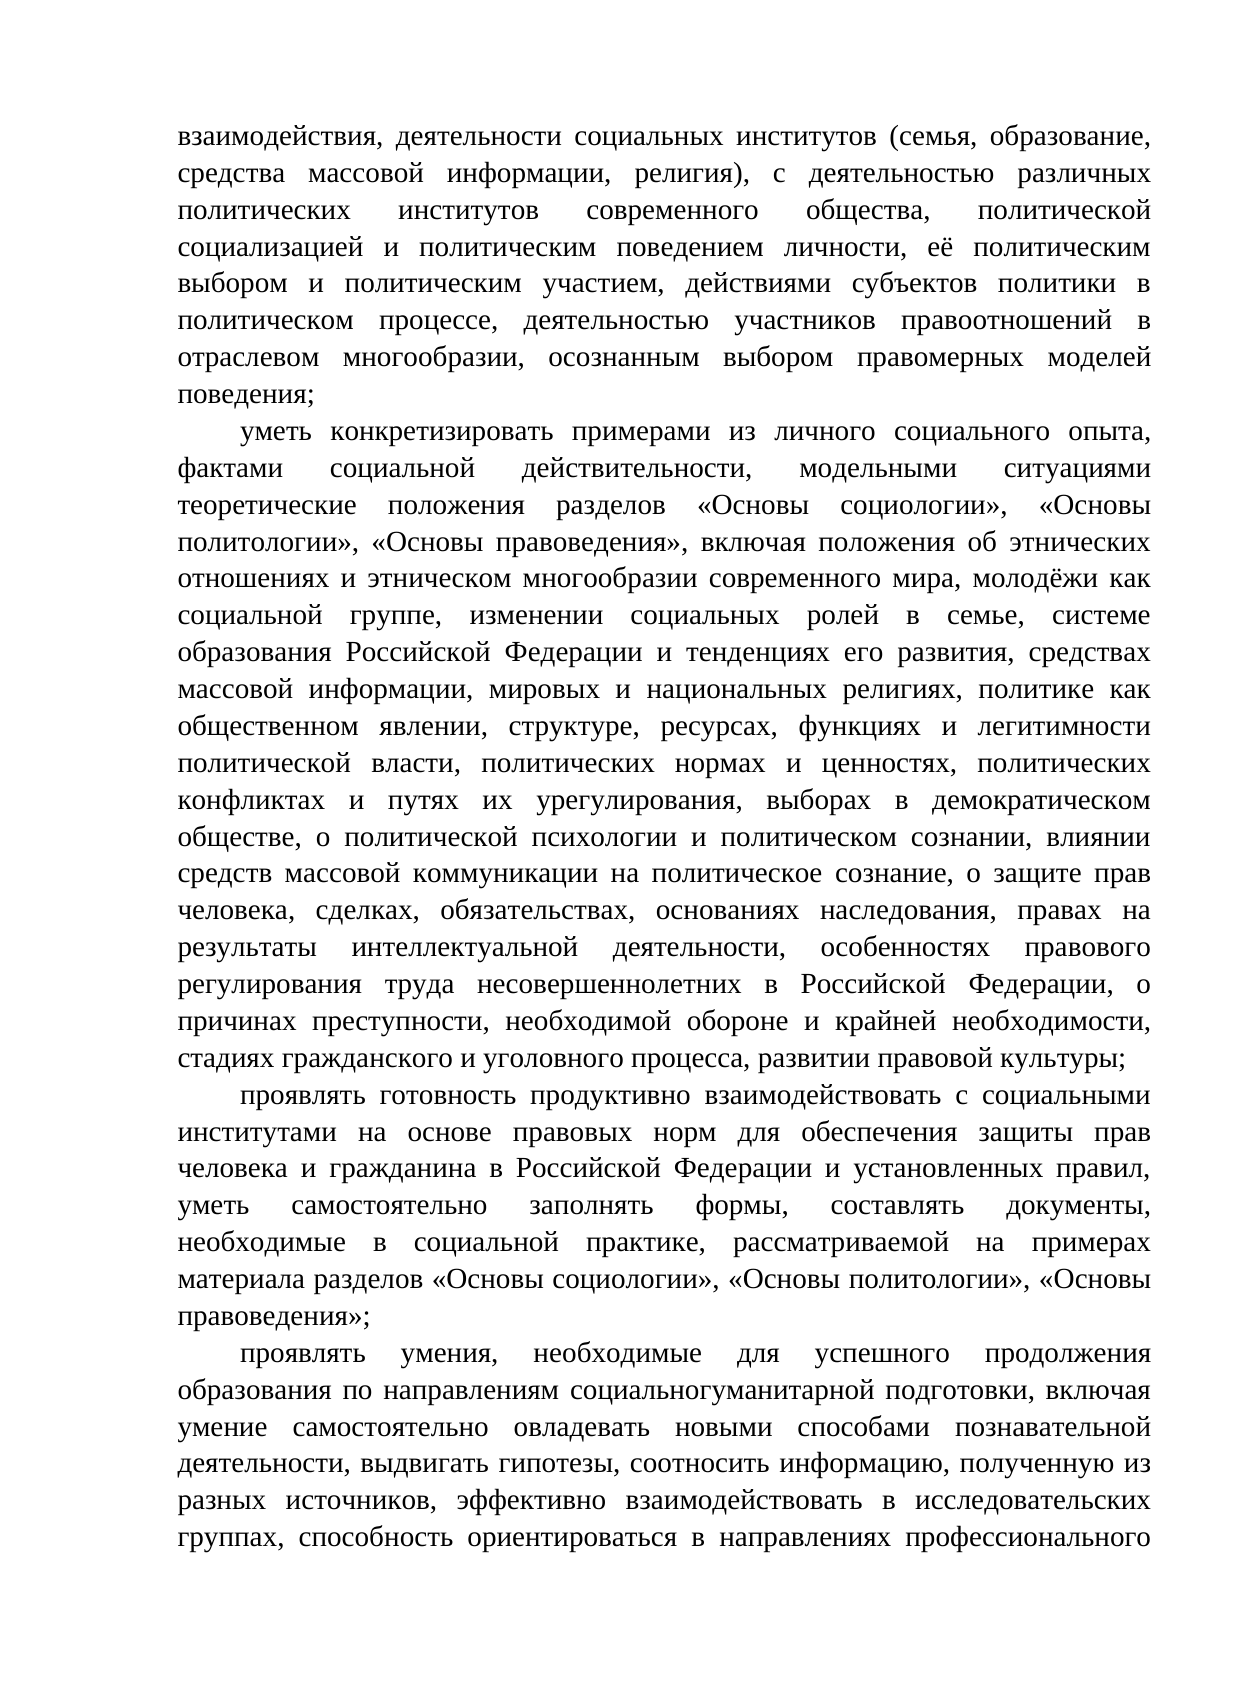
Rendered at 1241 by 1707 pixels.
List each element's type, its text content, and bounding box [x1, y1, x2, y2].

text уметь конкретизировать примерами из личного социального опыта, фактами социальной действительности, модельными ситуациями теоретические положения разделов «Основы социологии», «Основы политологии», «Основы правоведения», включая положения об этнических отношениях и этническом многообразии современного мира, молодёжи как социальной группе, изменении социальных ролей в семье, системе образования Российской Федерации и тенденциях его развития, средствах массовой информации, мировых и национальных религиях, политике как общественном явлении, структуре, ресурсах, функциях и легитимности политической власти, политических нормах и ценностях, политических конфликтах и путях их урегулирования, выборах в демократическом обществе, о политической психологии и политическом сознании, влиянии средств массовой коммуникации на политическое сознание, о защите прав человека, сделках, обязательствах, основаниях наследования, правах на результаты интеллектуальной деятельности, особенностях правового регулирования труда несовершеннолетних в Российской Федерации, о причинах преступности, необходимой обороне и крайней необходимости, стадиях гражданского и уголовного процесса, развитии правовой культуры; [177, 413, 1152, 1073]
text проявлять готовность продуктивно взаимодействовать с социальными институтами на основе правовых норм для обеспечения защиты прав человека и гражданина в Российской Федерации и установленных правил, уметь самостоятельно заполнять формы, составлять документы, необходимые в социальной практике, рассматриваемой на примерах материала разделов «Основы социологии», «Основы политологии», «Основы правоведения»; [177, 1077, 1152, 1332]
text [177, 1335, 1152, 1553]
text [177, 118, 1152, 410]
